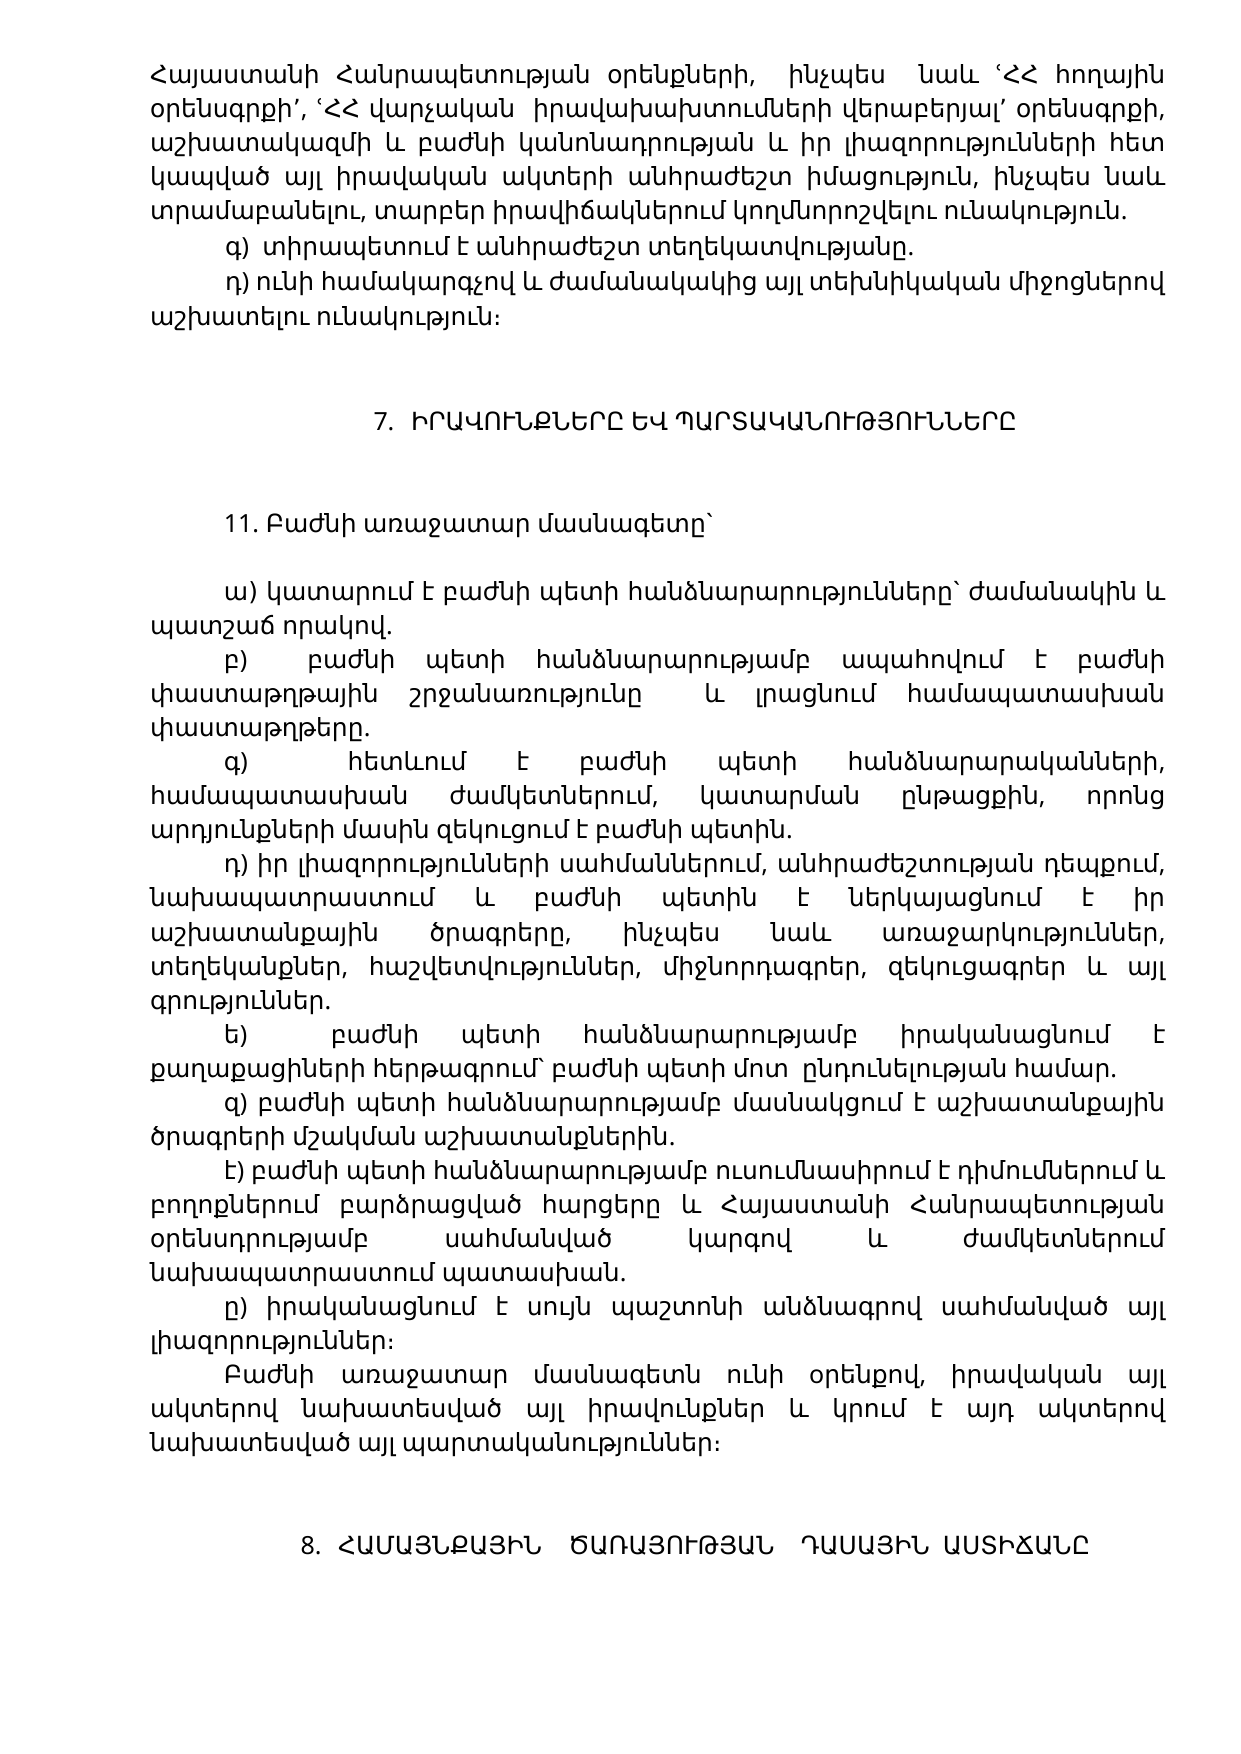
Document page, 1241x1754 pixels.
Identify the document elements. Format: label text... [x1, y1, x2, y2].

list ՀԱՄԱՅՆՔԱՅԻՆ ԾԱՌԱՅՈՒԹՅԱՆ ԴԱՍԱՅԻՆ ԱՍՏԻՃԱՆԸ [225, 1527, 1165, 1561]
text ը) իրականացնում է սույն պաշտոնի անձնագրով սահմանված այլ լիազորություններ։ [150, 1289, 1165, 1357]
text Բաժնի առաջատար մասնագետն ունի oրենքով, իրավական այլ ակտերով նախատեսված այլ իրավունքներ և կրում է այդ ակտերով նախատեսված այլ պարտականություններ։ [150, 1357, 1165, 1459]
text գ) տիրապետում է անհրաժեշտ տեղեկատվությանը. [150, 228, 1165, 263]
text զ) բաժնի պետի հանձնարարությամբ մասնակցում է աշխատանքային ծրագրերի մշակման աշխատանքներին. [150, 1084, 1165, 1153]
text ե) բաժնի պետի հանձնարարությամբ իրականացնում է քաղաքացիների հերթագրում` բաժնի պետի մոտ ընդունելության համար. [150, 1016, 1165, 1084]
text 11. Բաժնի առաջատար մասնագետը` [150, 505, 1165, 539]
list ԻՐԱՎՈՒՆՔՆԵՐԸ ԵՎ ՊԱՐՏԱԿԱՆՈՒԹՅՈՒՆՆԵՐԸ [225, 403, 1165, 437]
text է) բաժնի պետի հանձնարարությամբ ուսումնասիրում է դիմումներում և բողոքներում բարձրացված հարցերը և Հայաստանի Հանրապետության օրենսդրությամբ սահմանված կարգով և ժամկետներում նախապատրաստում պատասխան. [150, 1153, 1165, 1289]
text դ) իր լիազորությունների սահմաններում, անհրաժեշտության դեպքում, նախապատրաստում և բաժնի պետին է ներկայացնում է իր աշխատանքային ծրագրերը, ինչպես նաև առաջարկություններ, տեղեկանքներ, հաշվետվություններ, միջնորդագրեր, զեկուցագրեր և այլ գրություններ. [150, 846, 1165, 1016]
text դ) ունի համակարգչով և ժամանակակից այլ տեխնիկական միջոցներով աշխատելու ունակություն։ [150, 264, 1165, 332]
text գ) հետևում է բաժնի պետի հանձնարարականների, համապատասխան ժամկետներում, կատարման ընթացքին, որոնց արդյունքների մասին զեկուցում է բաժնի պետին. [150, 744, 1165, 846]
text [150, 56, 1165, 227]
text ա) կատարում է բաժնի պետի հանձնարարությունները` ժամանակին և պատշաճ որակով. [150, 573, 1165, 642]
text բ) բաժնի պետի հանձնարարությամբ ապահովում է բաժնի փաստաթղթային շրջանառությունը և լրացնում համապատասխան փաստաթղթերը. [150, 642, 1165, 744]
